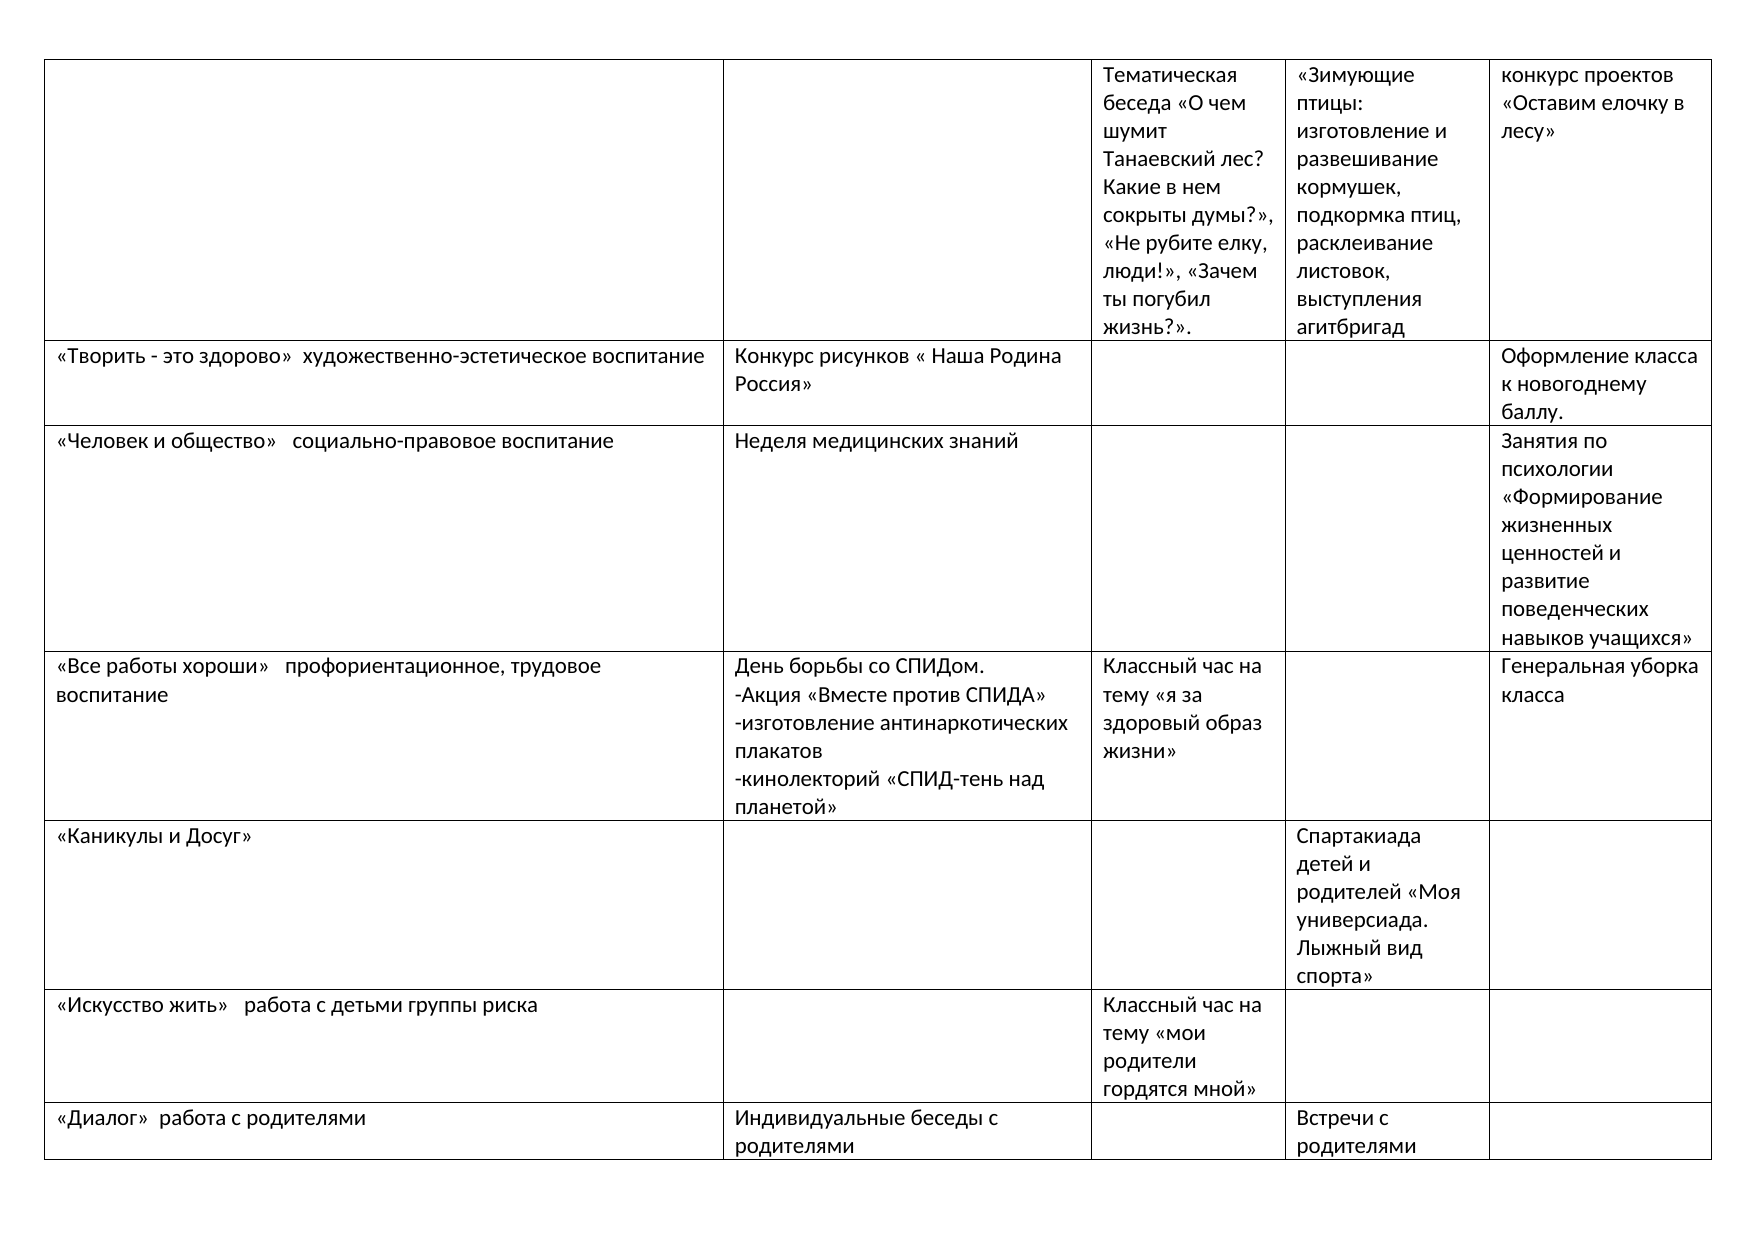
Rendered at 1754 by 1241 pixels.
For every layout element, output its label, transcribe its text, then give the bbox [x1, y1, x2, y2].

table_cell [1490, 60, 1711, 340]
table_cell [1490, 990, 1711, 1102]
table_cell [1286, 652, 1489, 820]
table_cell Оформление класса к новогоднему баллу. [1490, 341, 1711, 425]
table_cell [45, 60, 723, 340]
table_cell «Каникулы и Досуг» [45, 821, 723, 989]
table_cell Генеральная уборка класса [1490, 652, 1711, 820]
table_cell [1490, 821, 1711, 989]
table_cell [45, 1103, 723, 1159]
table_cell Занятия по психологии «Формирование жизненных ценностей и развитие поведенческих навыков учащихся» [1490, 426, 1711, 651]
table_cell Спартакиада детей и родителей «Моя универсиада. Лыжный вид спорта» [1286, 821, 1489, 989]
table_cell [1092, 341, 1285, 425]
table_cell Классный час на тему «я за здоровый образ жизни» [1092, 652, 1285, 820]
table_cell [1490, 1103, 1711, 1159]
table_cell Неделя медицинских знаний [724, 426, 1091, 651]
table_cell «Творить - это здорово» художественно-эстетическое воспитание [45, 341, 723, 425]
table_cell [724, 821, 1091, 989]
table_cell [724, 1103, 1091, 1159]
table_cell «Человек и общество» социально-правовое воспитание [45, 426, 723, 651]
table_cell [1092, 426, 1285, 651]
table_cell Классный час на тему «мои родители гордятся мной» [1092, 990, 1285, 1102]
table_cell [724, 990, 1091, 1102]
table_cell Конкурс рисунков « Наша Родина Россия» [724, 341, 1091, 425]
table_cell [1286, 341, 1489, 425]
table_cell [1286, 1103, 1489, 1159]
table_cell [1286, 990, 1489, 1102]
table_cell [1092, 1103, 1285, 1159]
table_cell «Все работы хороши» профориентационное, трудовое воспитание [45, 652, 723, 820]
table_cell «Искусство жить» работа с детьми группы риска [45, 990, 723, 1102]
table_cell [1092, 60, 1285, 340]
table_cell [1286, 60, 1489, 340]
table_cell [1286, 426, 1489, 651]
table_cell День борьбы со СПИДом. -Акция «Вместе против СПИДА» -изготовление антинаркотических плакатов -кинолекторий «СПИД-тень над планетой» [724, 652, 1091, 820]
table_cell [724, 60, 1091, 340]
table_cell [1092, 821, 1285, 989]
